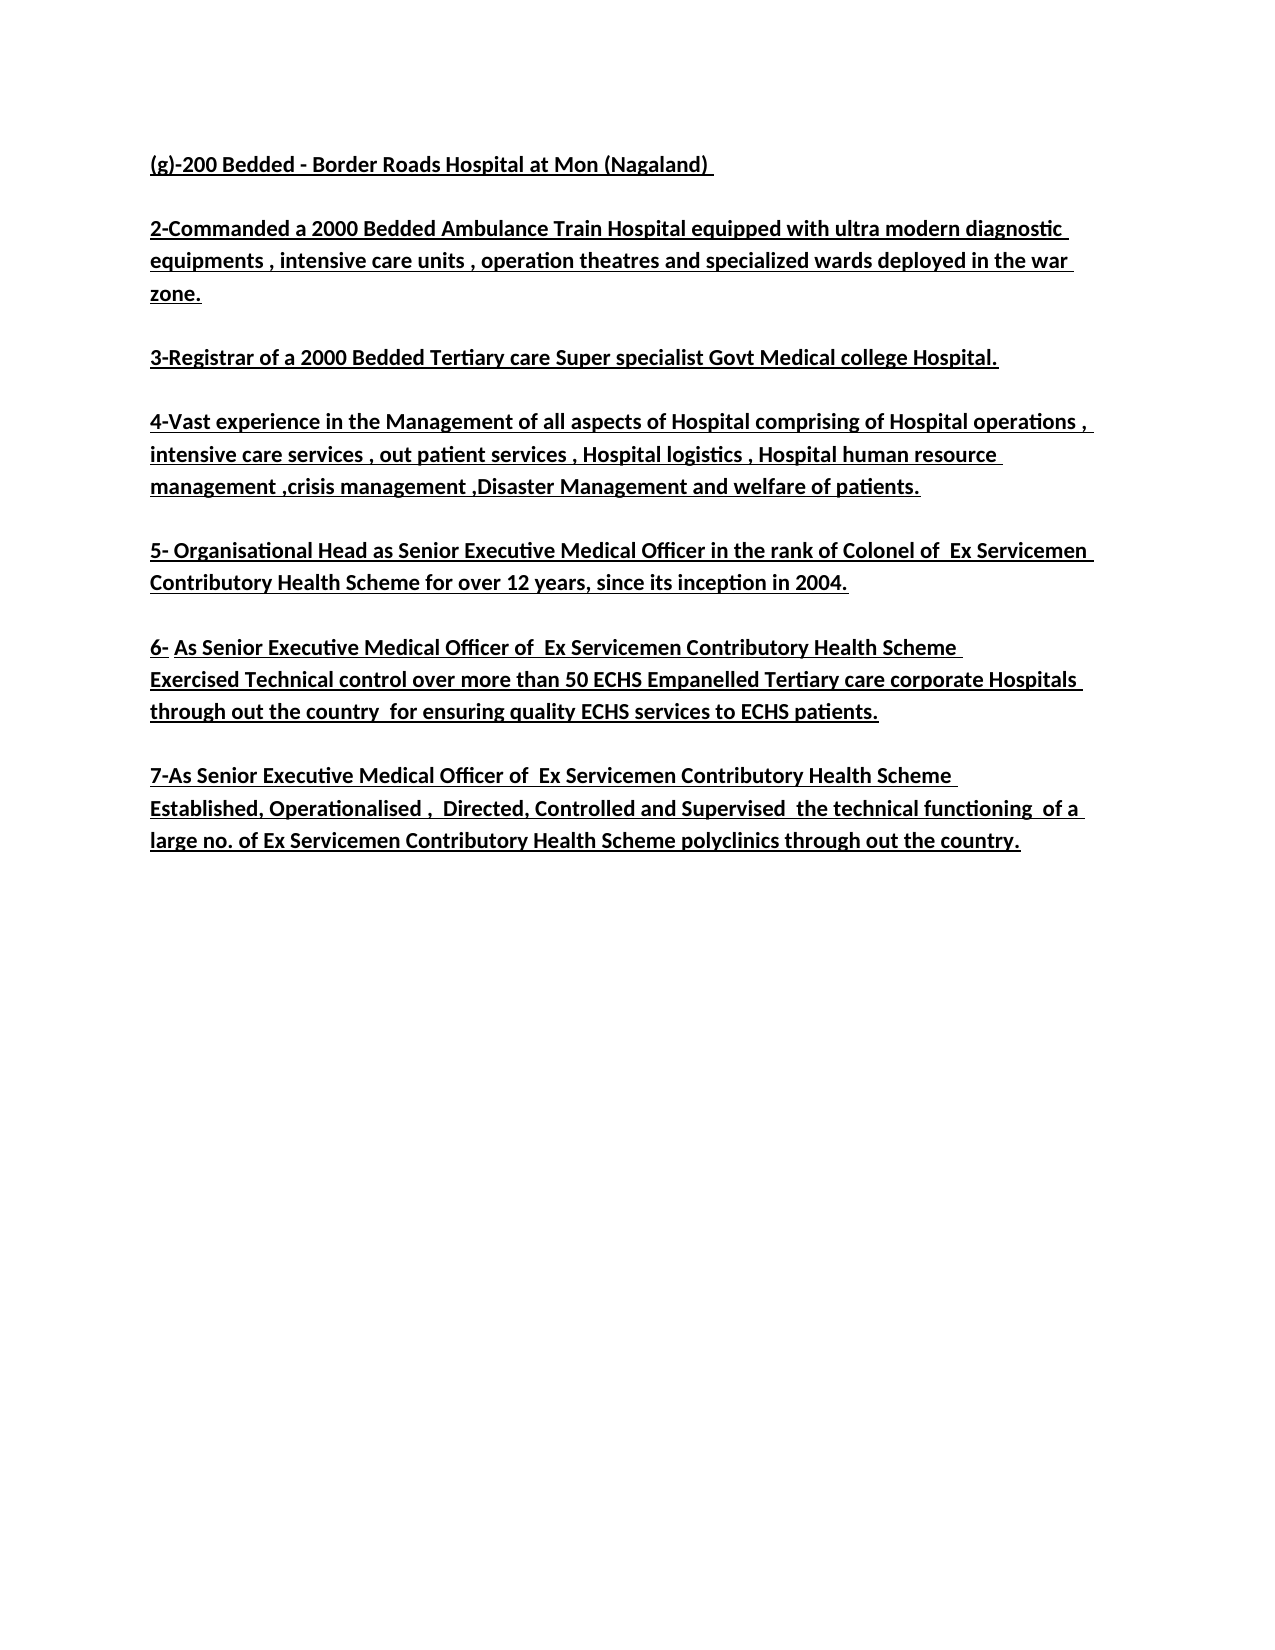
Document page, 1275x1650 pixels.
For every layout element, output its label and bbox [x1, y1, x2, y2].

text [150, 150, 1125, 918]
